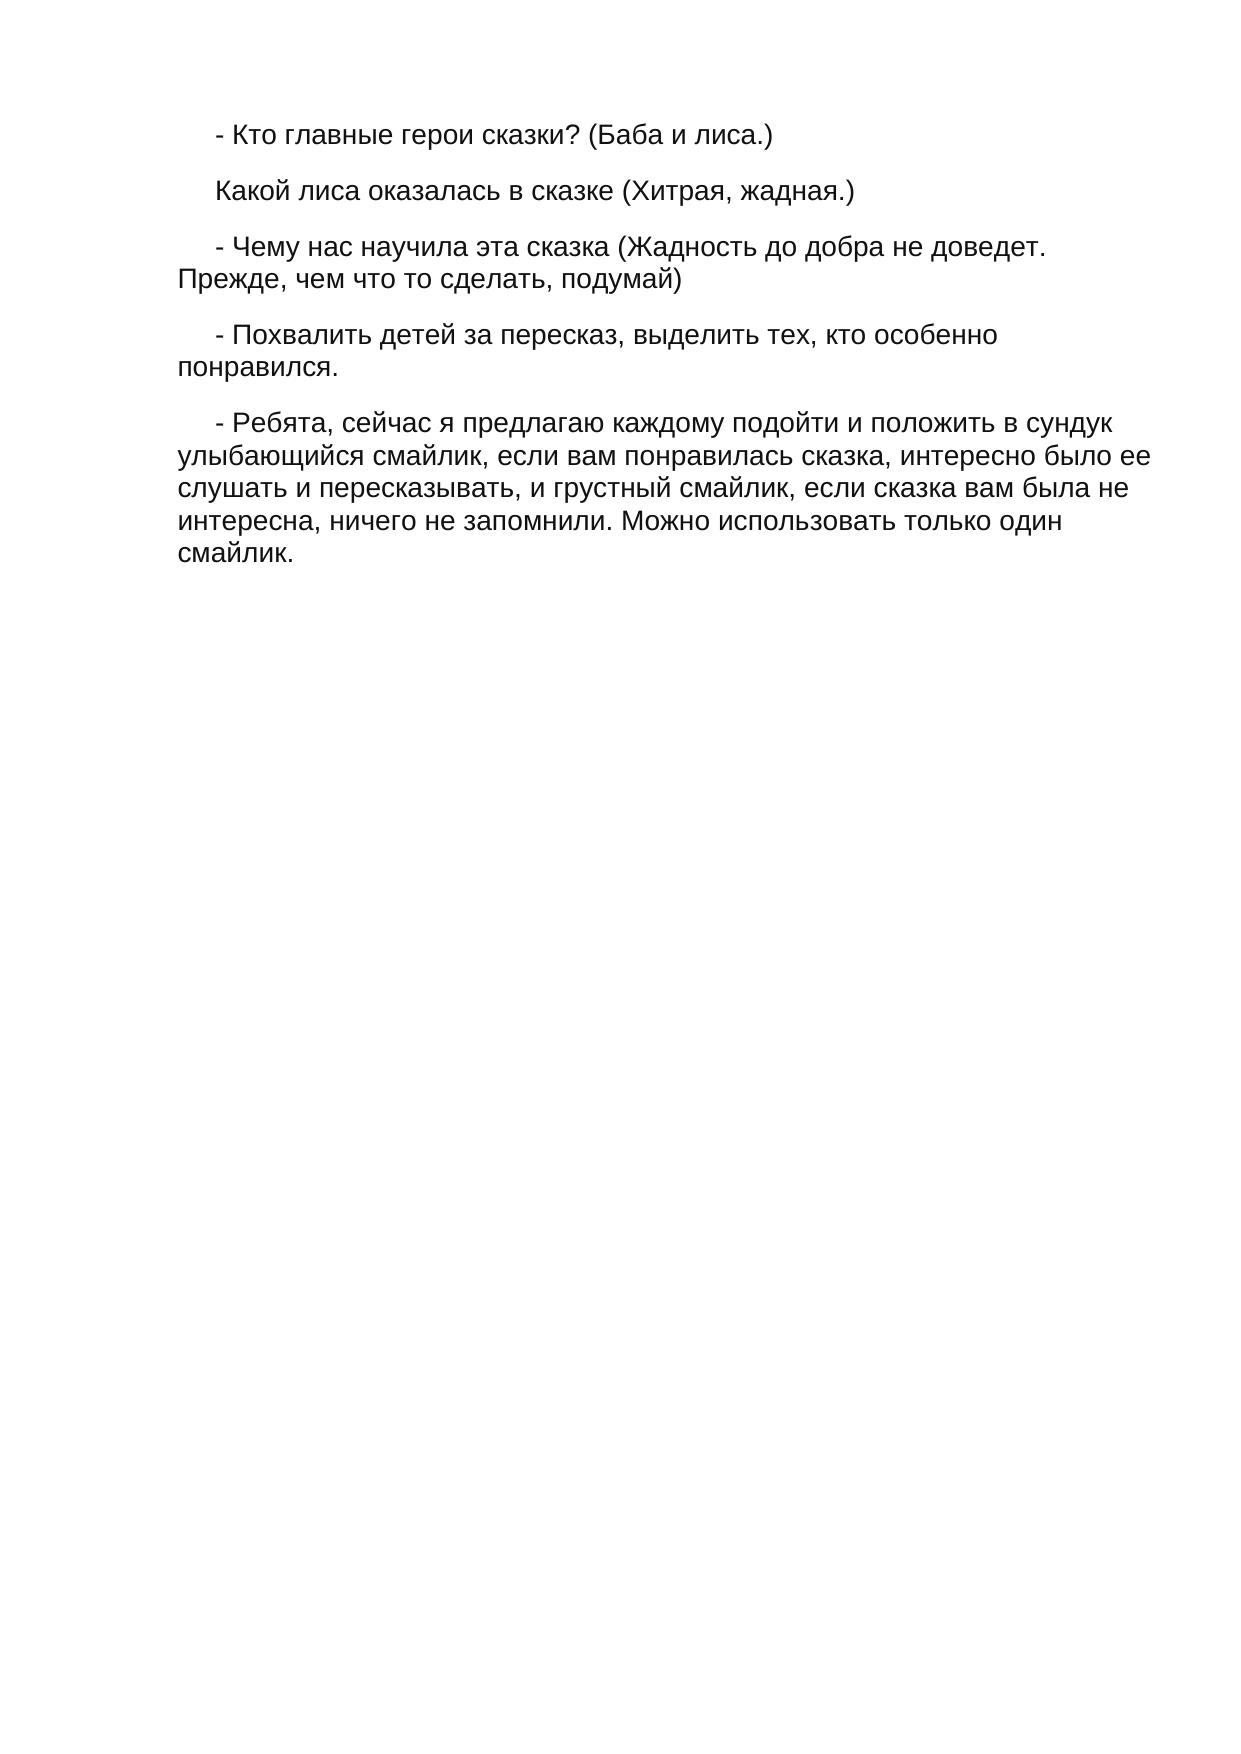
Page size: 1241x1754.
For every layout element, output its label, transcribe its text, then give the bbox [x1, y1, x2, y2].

text Какой лиса оказалась в сказке (Хитрая, жадная.) [177, 174, 1152, 206]
text - Ребята, сейчас я предлагаю каждому подойти и положить в сундук улыбающийся смайлик, если вам понравилась сказка, интересно было ее слушать и пересказывать, и грустный смайлик, если сказка вам была не интересна, ничего не запомнили. Можно использовать только один смайлик. [177, 406, 1152, 568]
text - Похвалить детей за пересказ, выделить тех, кто особенно понравился. [177, 318, 1152, 383]
text - Кто главные герои сказки? (Баба и лиса.) [177, 118, 1152, 151]
text - Чему нас научила эта сказка (Жадность до добра не доведет. Прежде, чем что то сделать, подумай) [177, 230, 1152, 294]
